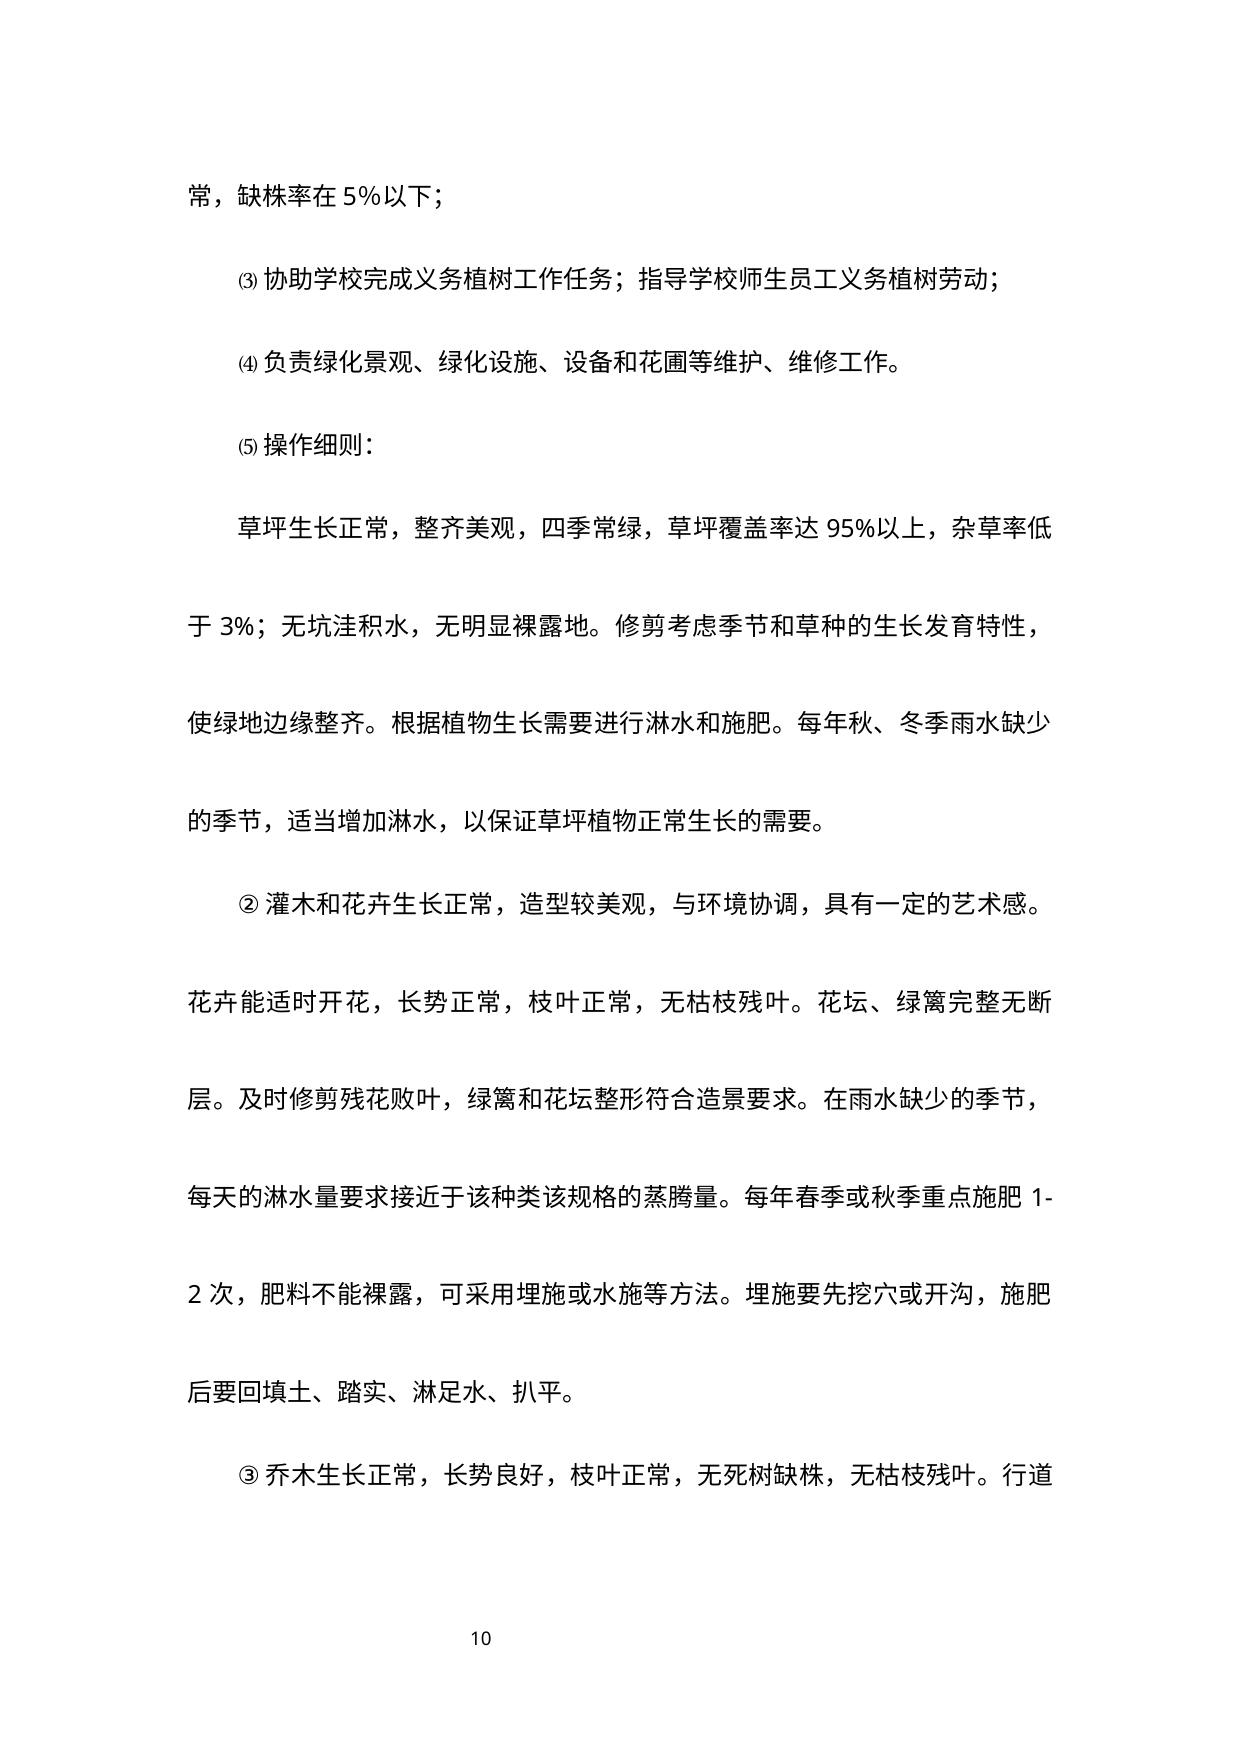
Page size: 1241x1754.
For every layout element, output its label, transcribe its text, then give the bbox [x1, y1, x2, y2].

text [187, 1441, 1053, 1506]
text ②灌木和花卉生长正常，造型较美观，与环境协调，具有一定的艺术感。花卉能适时开花，长势正常，枝叶正常，无枯枝残叶。花坛、绿篱完整无断层。及时修剪残花败叶，绿篱和花坛整形符合造景要求。在雨水缺少的季节，每天的淋水量要求接近于该种类该规格的蒸腾量。每年春季或秋季重点施肥 1-2 次，肥料不能裸露，可采用埋施或水施等方法。埋施要先挖穴或开沟，施肥后要回填土、踏实、淋足水、扒平。 [187, 870, 1053, 1423]
text 草坪生长正常，整齐美观，四季常绿，草坪覆盖率达 95%以上，杂草率低于 3%；无坑洼积水，无明显裸露地。修剪考虑季节和草种的生长发育特性，使绿地边缘整齐。根据植物生长需要进行淋水和施肥。每年秋、冬季雨水缺少的季节，适当增加淋水，以保证草坪植物正常生长的需要。 [187, 494, 1053, 852]
text ⑷负责绿化景观、绿化设施、设备和花圃等维护、维修工作。 [187, 328, 1053, 393]
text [187, 162, 1053, 227]
text ⑶协助学校完成义务植树工作任务；指导学校师生员工义务植树劳动； [187, 245, 1053, 310]
text ⑸操作细则： [187, 411, 1053, 476]
